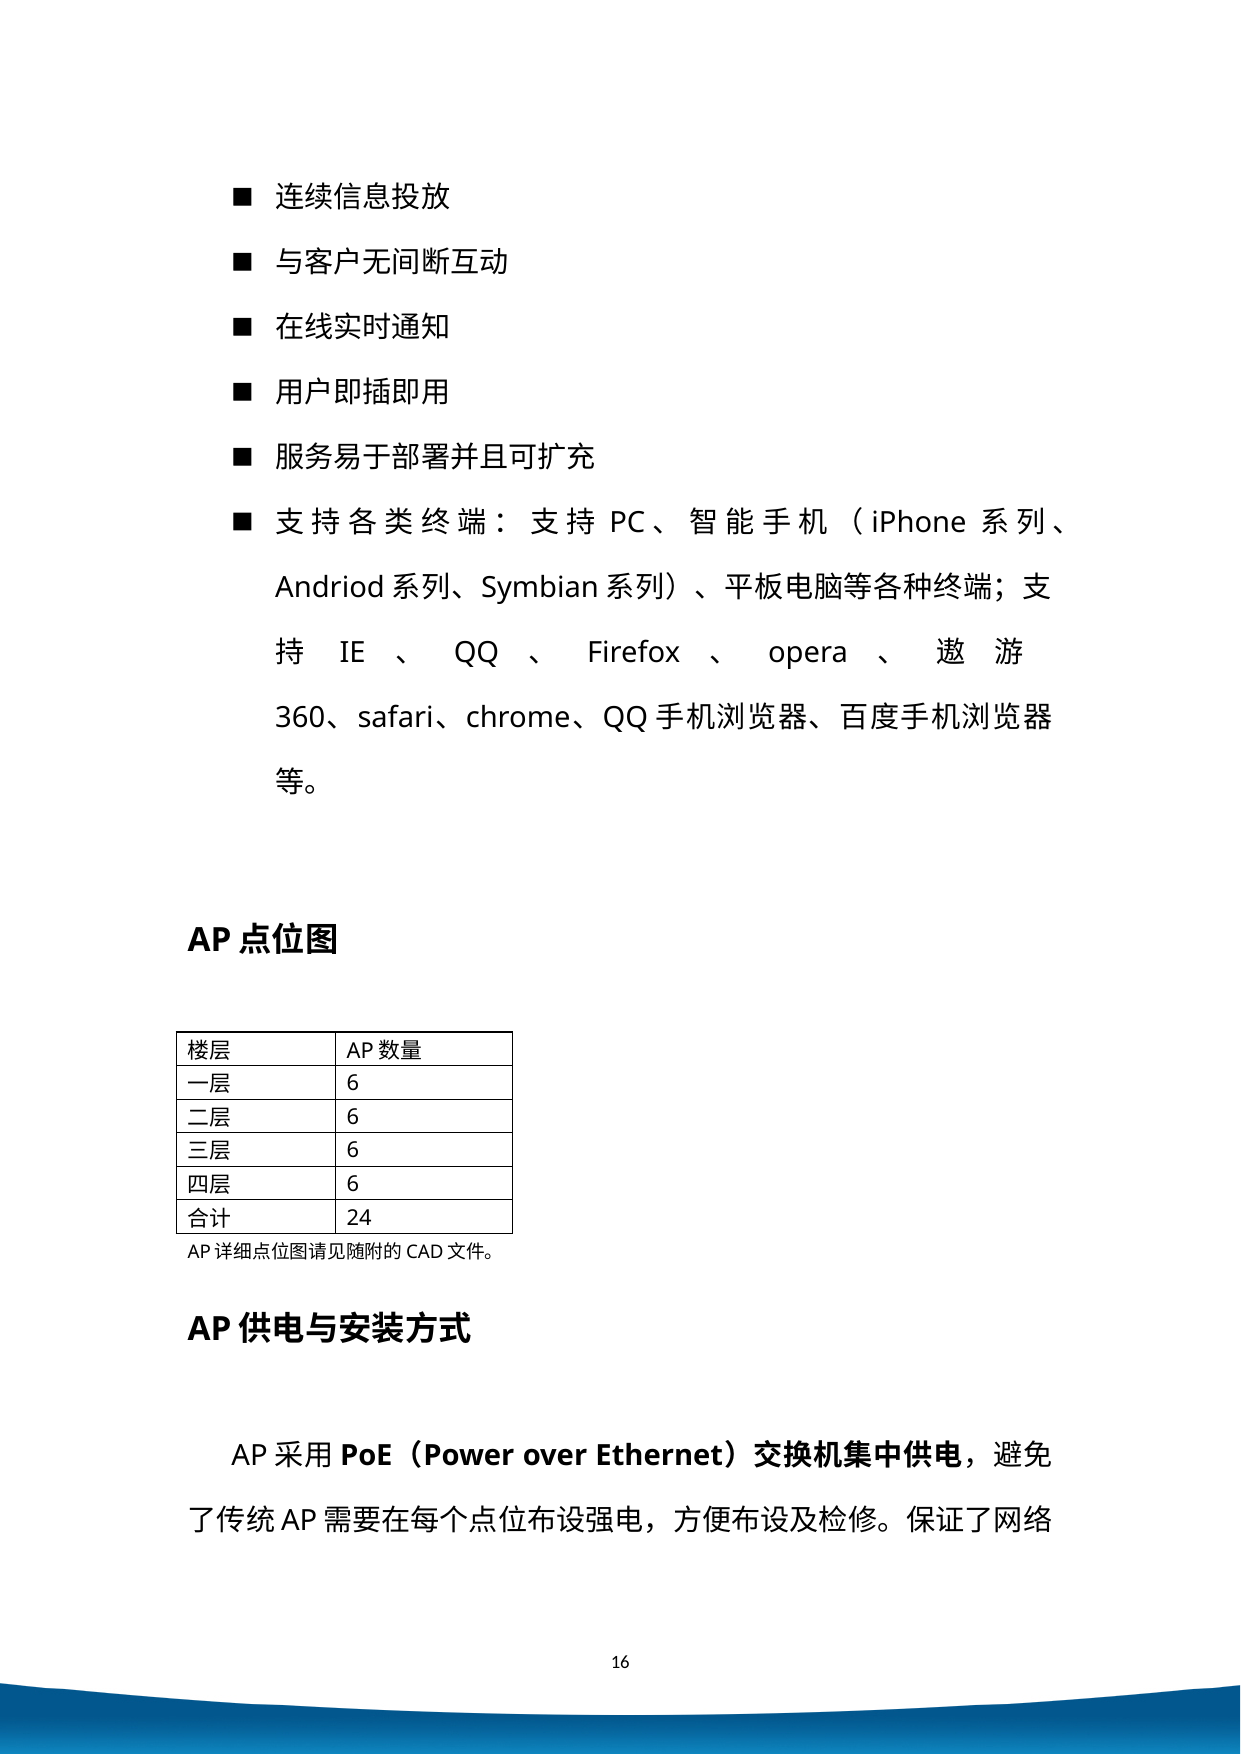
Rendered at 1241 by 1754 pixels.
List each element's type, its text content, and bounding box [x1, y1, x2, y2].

table_cell 24 [336, 1200, 512, 1233]
list 支持各类终端：支持PC、智能手机（iPhone系列、Andriod系列、Symbian系列）、平板电脑等各种终端；支持IE、QQ、Firefox、opera、遨游、360、safari、chrome、QQ手机浏览器、百度手机浏览器等。 [231, 487, 1053, 812]
text AP详细点位图请见随附的CAD文件。 [187, 1234, 1053, 1266]
list 连续信息投放 [231, 162, 1053, 227]
table_cell 6 [336, 1133, 512, 1166]
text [187, 1421, 1053, 1551]
table_cell 6 [336, 1167, 512, 1199]
list 用户即插即用 [231, 357, 1053, 422]
subtitle AP点位图 [187, 904, 1053, 969]
table_cell 三层 [177, 1133, 335, 1166]
list 服务易于部署并且可扩充 [231, 422, 1053, 487]
table_cell 6 [336, 1100, 512, 1132]
list 与客户无间断互动 [231, 227, 1053, 292]
table_cell 一层 [177, 1066, 335, 1098]
table_header 楼层 [177, 1033, 335, 1065]
subtitle AP供电与安装方式 [187, 1293, 1053, 1358]
table_cell 6 [336, 1066, 512, 1098]
picture [0, 1672, 1241, 1742]
table_cell 合计 [177, 1200, 335, 1233]
table_cell 四层 [177, 1167, 335, 1199]
table_header AP数量 [336, 1033, 512, 1065]
table_cell 二层 [177, 1100, 335, 1132]
list 在线实时通知 [231, 292, 1053, 357]
